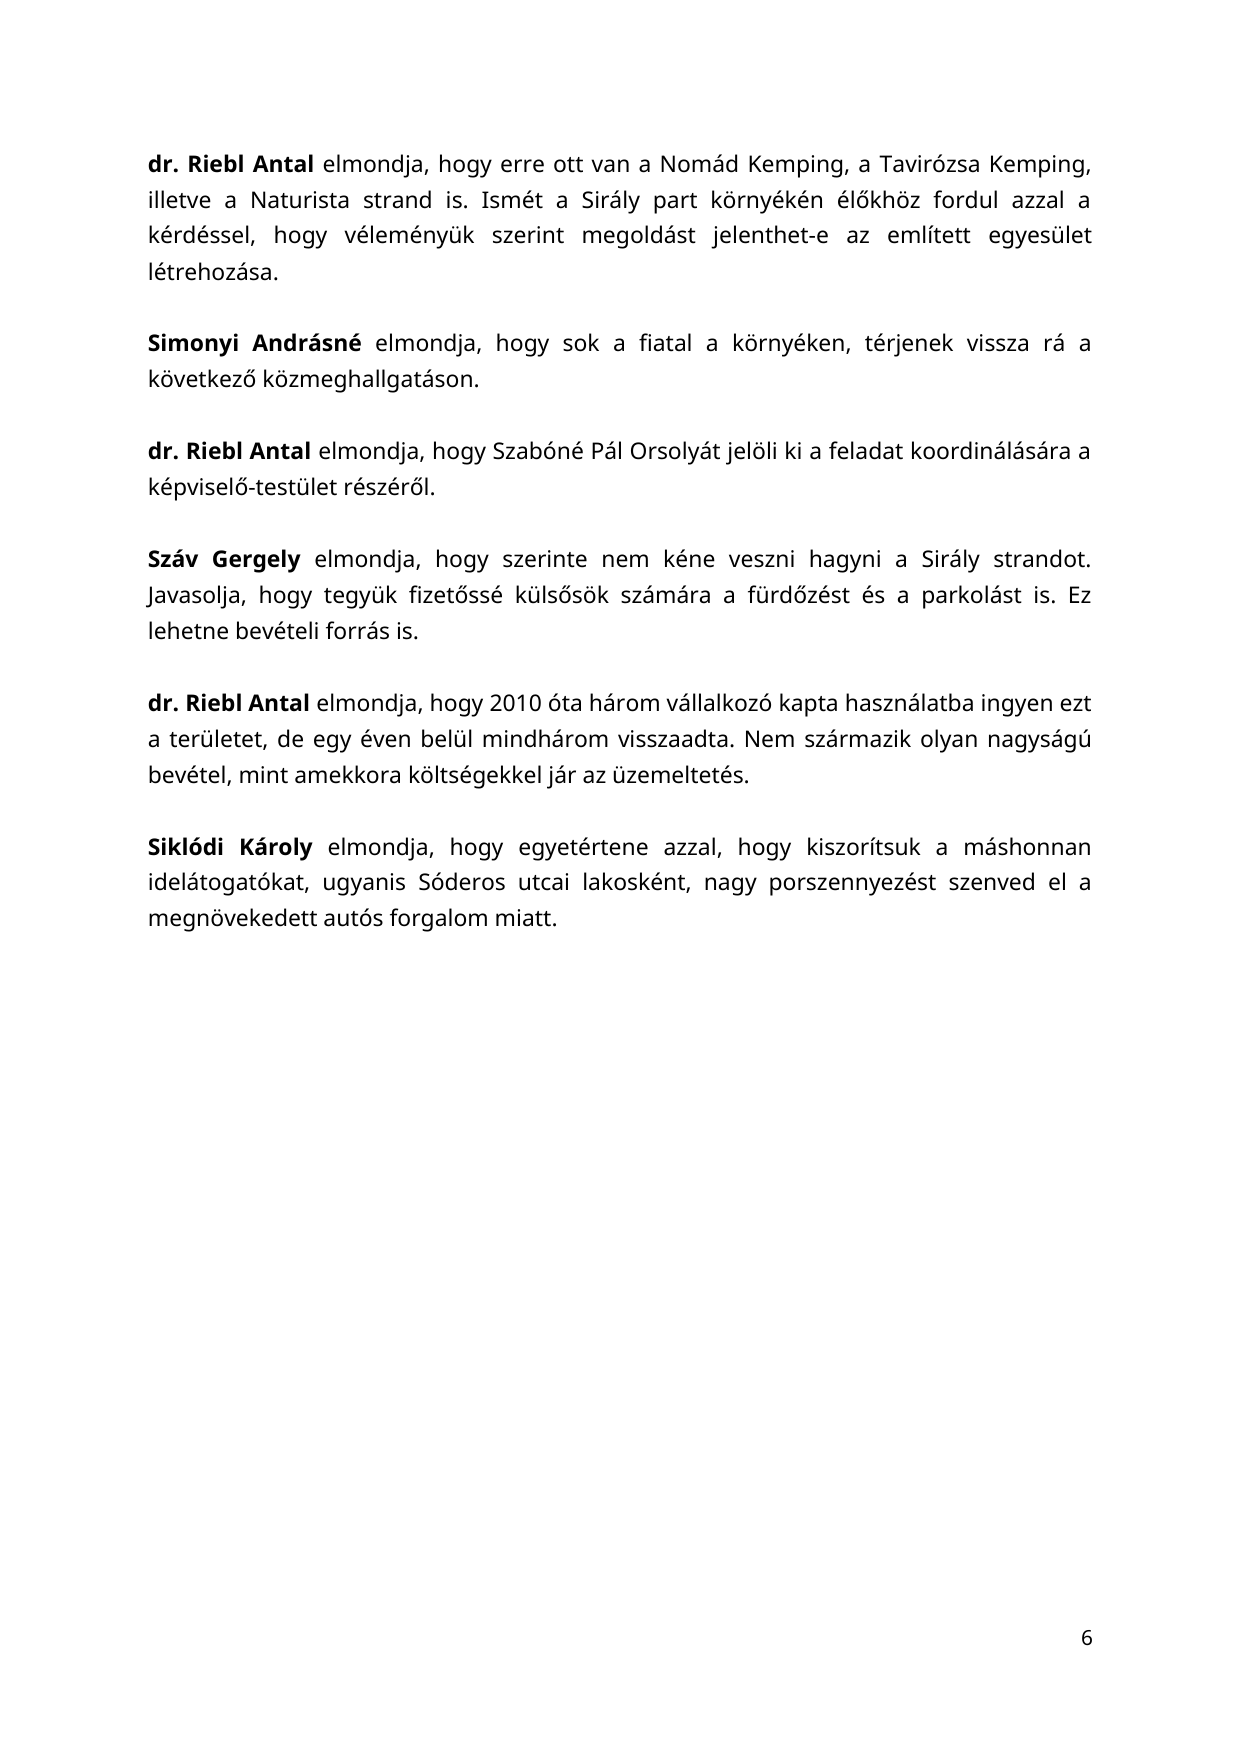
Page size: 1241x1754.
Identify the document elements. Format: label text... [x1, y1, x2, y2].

text Simonyi Andrásné elmondja, hogy sok a fiatal a környéken, térjenek vissza rá a következő közmeghallgatáson. [148, 327, 1093, 394]
text dr. Riebl Antal elmondja, hogy Szabóné Pál Orsolyát jelöli ki a feladat koordinálására a képviselő-testület részéről. [148, 435, 1093, 502]
text Száv Gergely elmondja, hogy szerinte nem kéne veszni hagyni a Sirály strandot. Javasolja, hogy tegyük fizetőssé külsősök számára a fürdőzést és a parkolást is. Ez lehetne bevételi forrás is. [148, 543, 1093, 646]
text dr. Riebl Antal elmondja, hogy 2010 óta három vállalkozó kapta használatba ingyen ezt a területet, de egy éven belül mindhárom visszaadta. Nem származik olyan nagyságú bevétel, mint amekkora költségekkel jár az üzemeltetés. [148, 687, 1093, 790]
text Siklódi Károly elmondja, hogy egyetértene azzal, hogy kiszorítsuk a máshonnan idelátogatókat, ugyanis Sóderos utcai lakosként, nagy porszennyezést szenved el a megnövekedett autós forgalom miatt. [148, 830, 1093, 933]
text dr. Riebl Antal elmondja, hogy erre ott van a Nomád Kemping, a Tavirózsa Kemping, illetve a Naturista strand is. Ismét a Sirály part környékén élőkhöz fordul azzal a kérdéssel, hogy véleményük szerint megoldást jelenthet-e az említett egyesület létrehozása. [148, 148, 1093, 287]
